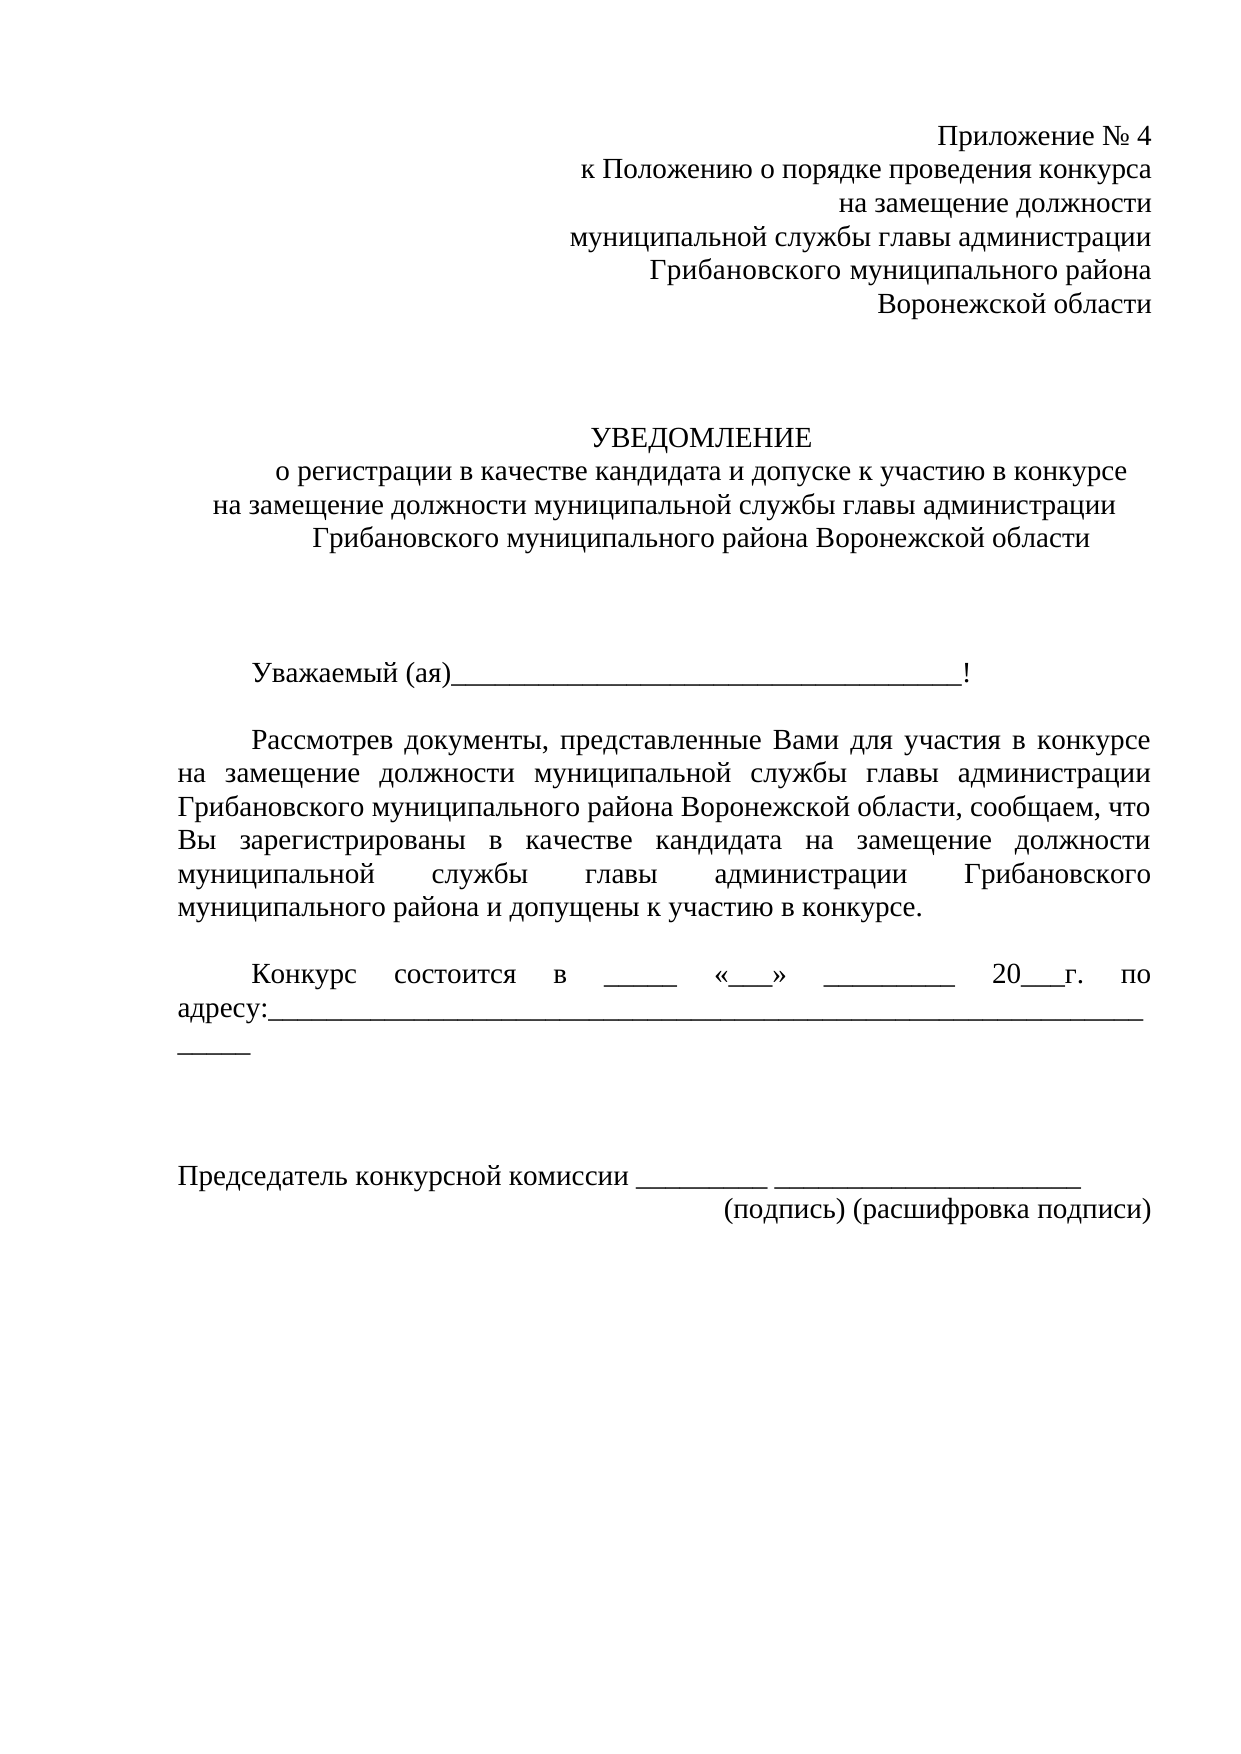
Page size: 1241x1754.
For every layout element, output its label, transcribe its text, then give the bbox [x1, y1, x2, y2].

text Грибановского муниципального района Воронежской области [635, 252, 1152, 319]
text Конкурс состоится в _____ «___» _________ 20___г. по адресу:_________________________________________________________________ [177, 957, 1152, 1057]
text на замещение должности муниципальной службы главы администрации [177, 487, 1152, 521]
text УВЕДОМЛЕНИЕ [177, 420, 1152, 453]
text на замещение должности [177, 185, 1152, 219]
text (подпись) (расшифровка подписи) [177, 1191, 1152, 1225]
text к Положению о порядке проведения конкурса [177, 152, 1152, 185]
text Приложение № 4 [709, 118, 1152, 152]
text Грибановского муниципального района Воронежской области [177, 521, 1152, 554]
text Председатель конкурсной комиссии _________ _____________________ [177, 1158, 1152, 1191]
text Уважаемый (ая)___________________________________! [177, 655, 1152, 688]
text муниципальной службы главы администрации [177, 219, 1152, 252]
text о регистрации в качестве кандидата и допуске к участию в конкурсе [177, 453, 1152, 487]
text Рассмотрев документы, представленные Вами для участия в конкурсе на замещение должности муниципальной службы главы администрации Грибановского муниципального района Воронежской области, сообщаем, что [177, 722, 1152, 822]
text Вы зарегистрированы в качестве кандидата на замещение должности муниципальной службы главы администрации Грибановского муниципального района и допущены к участию в конкурсе. [177, 822, 1152, 923]
